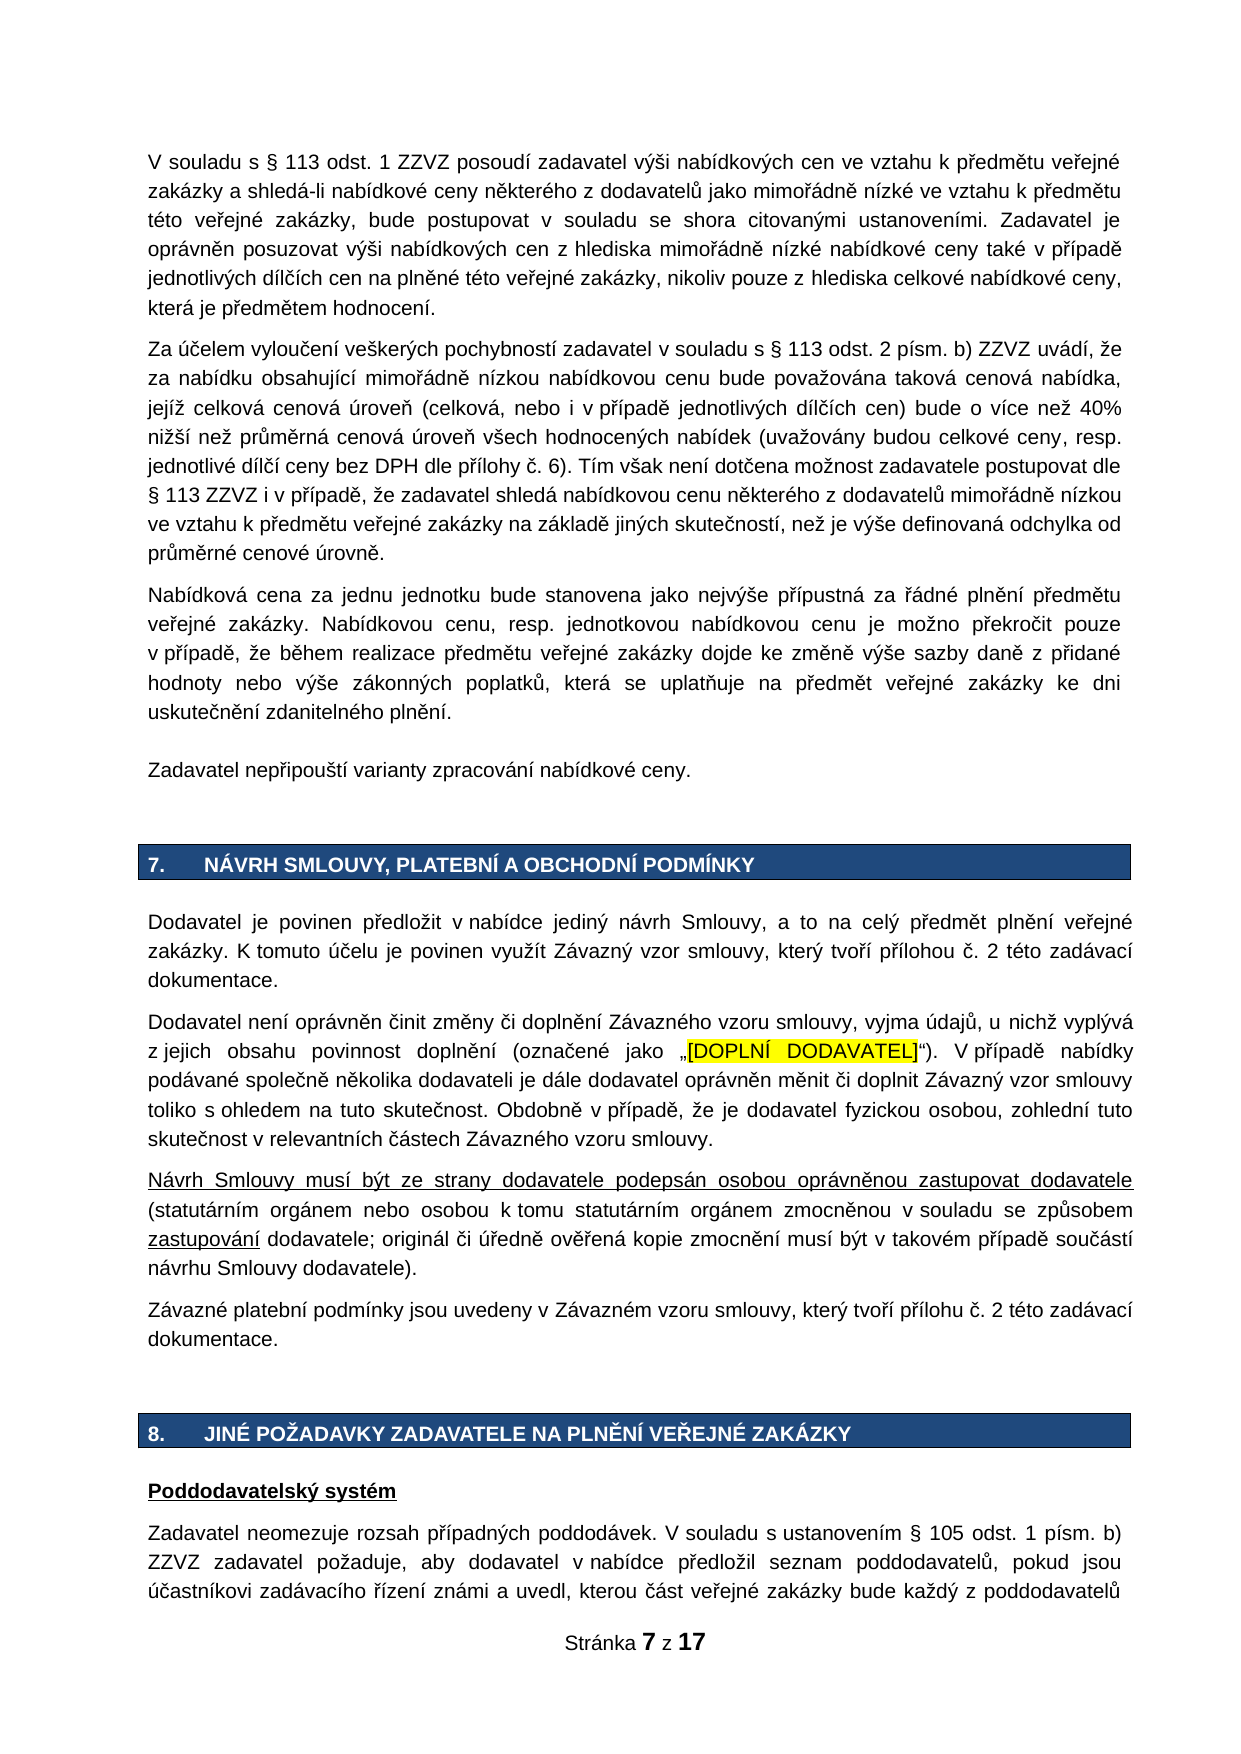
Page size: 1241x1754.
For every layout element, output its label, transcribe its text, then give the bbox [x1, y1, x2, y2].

text Návrh Smlouvy musí být ze strany dodavatele podepsán osobou oprávněnou zastupovat dodavatele (statutárním orgánem nebo osobou k tomu statutárním orgánem zmocněnou v souladu se způsobem zastupování dodavatele; originál či úředně ověřená kopie zmocnění musí být v takovém případě součástí návrhu Smlouvy dodavatele). [148, 1163, 1133, 1189]
text Dodavatel není oprávněn činit změny či doplnění Závazného vzoru smlouvy, vyjma údajů, u nichž vyplývá z jejich obsahu povinnost doplnění (označené jako „[DOPLNÍ DODAVATEL]“). V případě nabídky podávané společně několika dodavateli je dále dodavatel oprávněn měnit či doplnit Závazný vzor smlouvy toliko s ohledem na tuto skutečnost. Obdobně v případě, že je dodavatel fyzickou osobou, zohlední tuto skutečnost v relevantních částech Závazného vzoru smlouvy. [148, 1005, 1133, 1151]
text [148, 1515, 1122, 1603]
text Zadavatel nepřipouští varianty zpracování nabídkové ceny. [148, 753, 1122, 782]
subtitle Jiné požadavky zadavatele na plnění veřejné zakázky [139, 1414, 1130, 1447]
text Nabídková cena za jednu jednotku bude stanovena jako nejvýše přípustná za řádné plnění předmětu veřejné zakázky. Nabídkovou cenu, resp. jednotkovou nabídkovou cenu je možno překročit pouze v případě, že během realizace předmětu veřejné zakázky dojde ke změně výše sazby daně z přidané hodnoty nebo výše zákonných poplatků, která se uplatňuje na předmět veřejné zakázky ke dni uskutečnění zdanitelného plnění. [148, 578, 1122, 723]
text Závazné platební podmínky jsou uvedeny v Závazném vzoru smlouvy, který tvoří přílohu č. 2 této zadávací dokumentace. [148, 1292, 1133, 1351]
text Poddodavatelský systém [148, 1473, 1122, 1503]
text Návrh Smlouvy musí být ze strany dodavatele podepsán osobou oprávněnou zastupovat dodavatele (statutárním orgánem nebo osobou k tomu statutárním orgánem zmocněnou v souladu se způsobem zastupování dodavatele; originál či úředně ověřená kopie zmocnění musí být v takovém případě součástí návrhu Smlouvy dodavatele). [148, 1190, 1133, 1280]
text Za účelem vyloučení veškerých pochybností zadavatel v souladu s § 113 odst. 2 písm. b) ZZVZ uvádí, že za nabídku obsahující mimořádně nízkou nabídkovou cenu bude považována taková cenová nabídka, jejíž celková cenová úroveň (celková, nebo i v případě jednotlivých dílčích cen) bude o více než 40% nižší než průměrná cenová úroveň všech hodnocených nabídek (uvažovány budou celkové ceny, resp. jednotlivé dílčí ceny bez DPH dle přílohy č. 6). Tím však není dotčena možnost zadavatele postupovat dle § 113 ZZVZ i v případě, že zadavatel shledá nabídkovou cenu některého z dodavatelů mimořádně nízkou ve vztahu k předmětu veřejné zakázky na základě jiných skutečností, než je výše definovaná odchylka od průměrné cenové úrovně. [148, 332, 1122, 565]
text V souladu s § 113 odst. 1 ZZVZ posoudí zadavatel výši nabídkových cen ve vztahu k předmětu veřejné zakázky a shledá-li nabídkové ceny některého z dodavatelů jako mimořádně nízké ve vztahu k předmětu této veřejné zakázky, bude postupovat v souladu se shora citovanými ustanoveními. Zadavatel je oprávněn posuzovat výši nabídkových cen z hlediska mimořádně nízké nabídkové ceny také v případě jednotlivých dílčích cen na plněné této veřejné zakázky, nikoliv pouze z hlediska celkové nabídkové ceny, která je předmětem hodnocení. [148, 144, 1122, 319]
text Dodavatel je povinen předložit v nabídce jediný návrh Smlouvy, a to na celý předmět plnění veřejné zakázky. K tomuto účelu je povinen využít Závazný vzor smlouvy, který tvoří přílohou č. 2 této zadávací dokumentace. [148, 905, 1133, 992]
subtitle NÁVRH SMLOUVY, platební a Obchodní podmínky [139, 845, 1130, 879]
